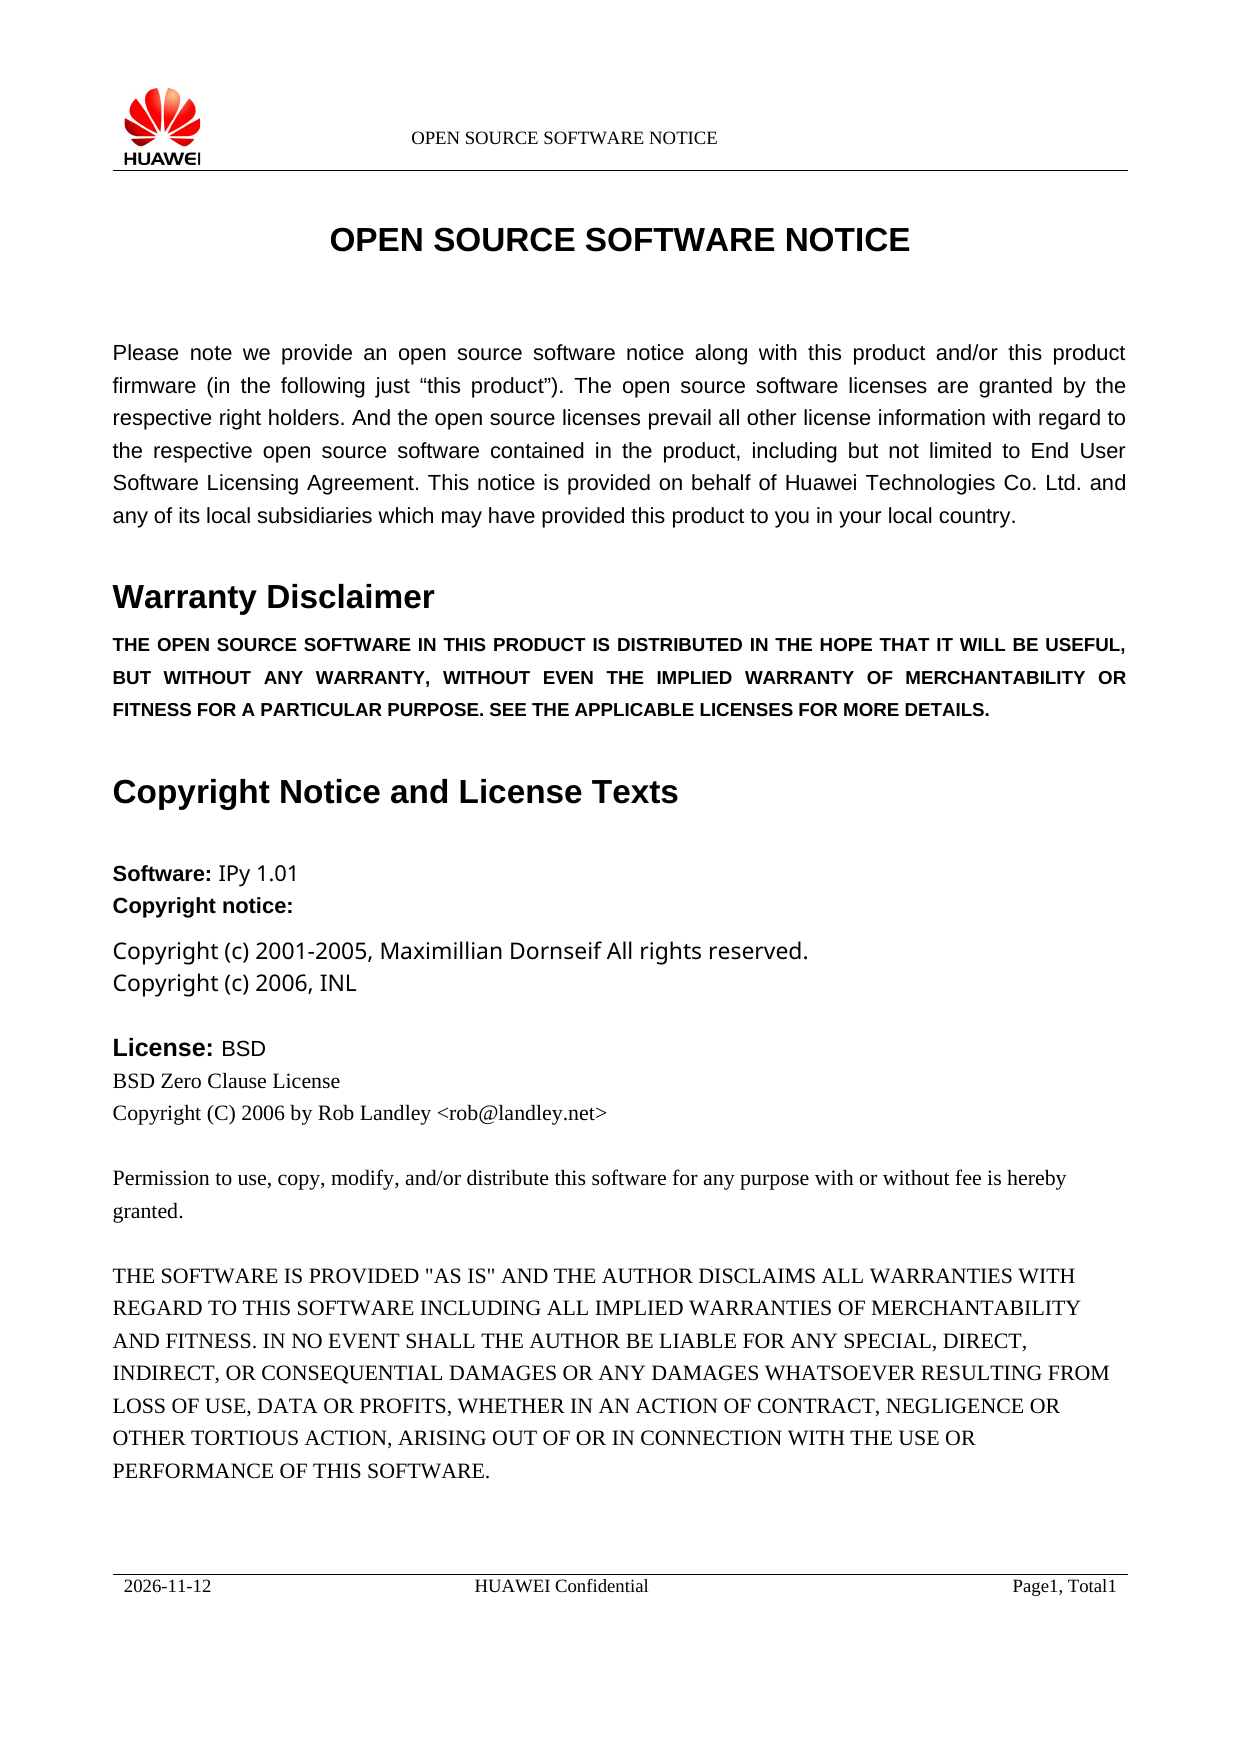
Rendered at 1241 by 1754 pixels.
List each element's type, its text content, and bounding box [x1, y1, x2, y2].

text Copyright notice: [112, 889, 1128, 921]
title Software: IPy 1.01 [112, 856, 1128, 889]
text Copyright Notice and License Texts [112, 759, 1128, 824]
text OPEN SOURCE SOFTWARE NOTICE [112, 206, 1128, 271]
text BSD Zero Clause License Copyright (C) 2006 by Rob Landley <rob@landley.net> Permission to use, copy, modify, and/or distribute this software for any purpose with or without fee is hereby granted. THE SOFTWARE IS PROVIDED "AS IS" AND THE AUTHOR DISCLAIMS ALL WARRANTIES WITH REGARD TO THIS SOFTWARE INCLUDING ALL IMPLIED WARRANTIES OF MERCHANTABILITY AND FITNESS. IN NO EVENT SHALL THE AUTHOR BE LIABLE FOR ANY SPECIAL, DIRECT, INDIRECT, OR CONSEQUENTIAL DAMAGES OR ANY DAMAGES WHATSOEVER RESULTING FROM LOSS OF USE, DATA OR PROFITS, WHETHER IN AN ACTION OF CONTRACT, NEGLIGENCE OR OTHER TORTIOUS ACTION, ARISING OUT OF OR IN CONNECTION WITH THE USE OR PERFORMANCE OF THIS SOFTWARE. [112, 1064, 1128, 1519]
text Copyright (c) 2001-2005, Maximillian Dornseif All rights reserved. Copyright (c) 2006, INL [112, 934, 1128, 1031]
text The open source software in this product is distributed in the hope that it will be useful, but WITHOUT ANY WARRANTY, without even the implied warranty of MERCHANTABILITY or FITNESS FOR A PARTICULAR PURPOSE. See the applicable licenses for more details. [112, 629, 1128, 726]
picture [124, 88, 201, 165]
text Warranty Disclaimer [112, 564, 1128, 629]
text License: BSD [112, 1031, 1128, 1064]
text Please note we provide an open source software notice along with this product and/or this product firmware (in the following just “this product”). The open source software licenses are granted by the respective right holders. And the open source licenses prevail all other license information with regard to the respective open source software contained in the product, including but not limited to End User Software Licensing Agreement. This notice is provided on behalf of Huawei Technologies Co. Ltd. and any of its local subsidiaries which may have provided this product to you in your local country. [112, 336, 1128, 531]
